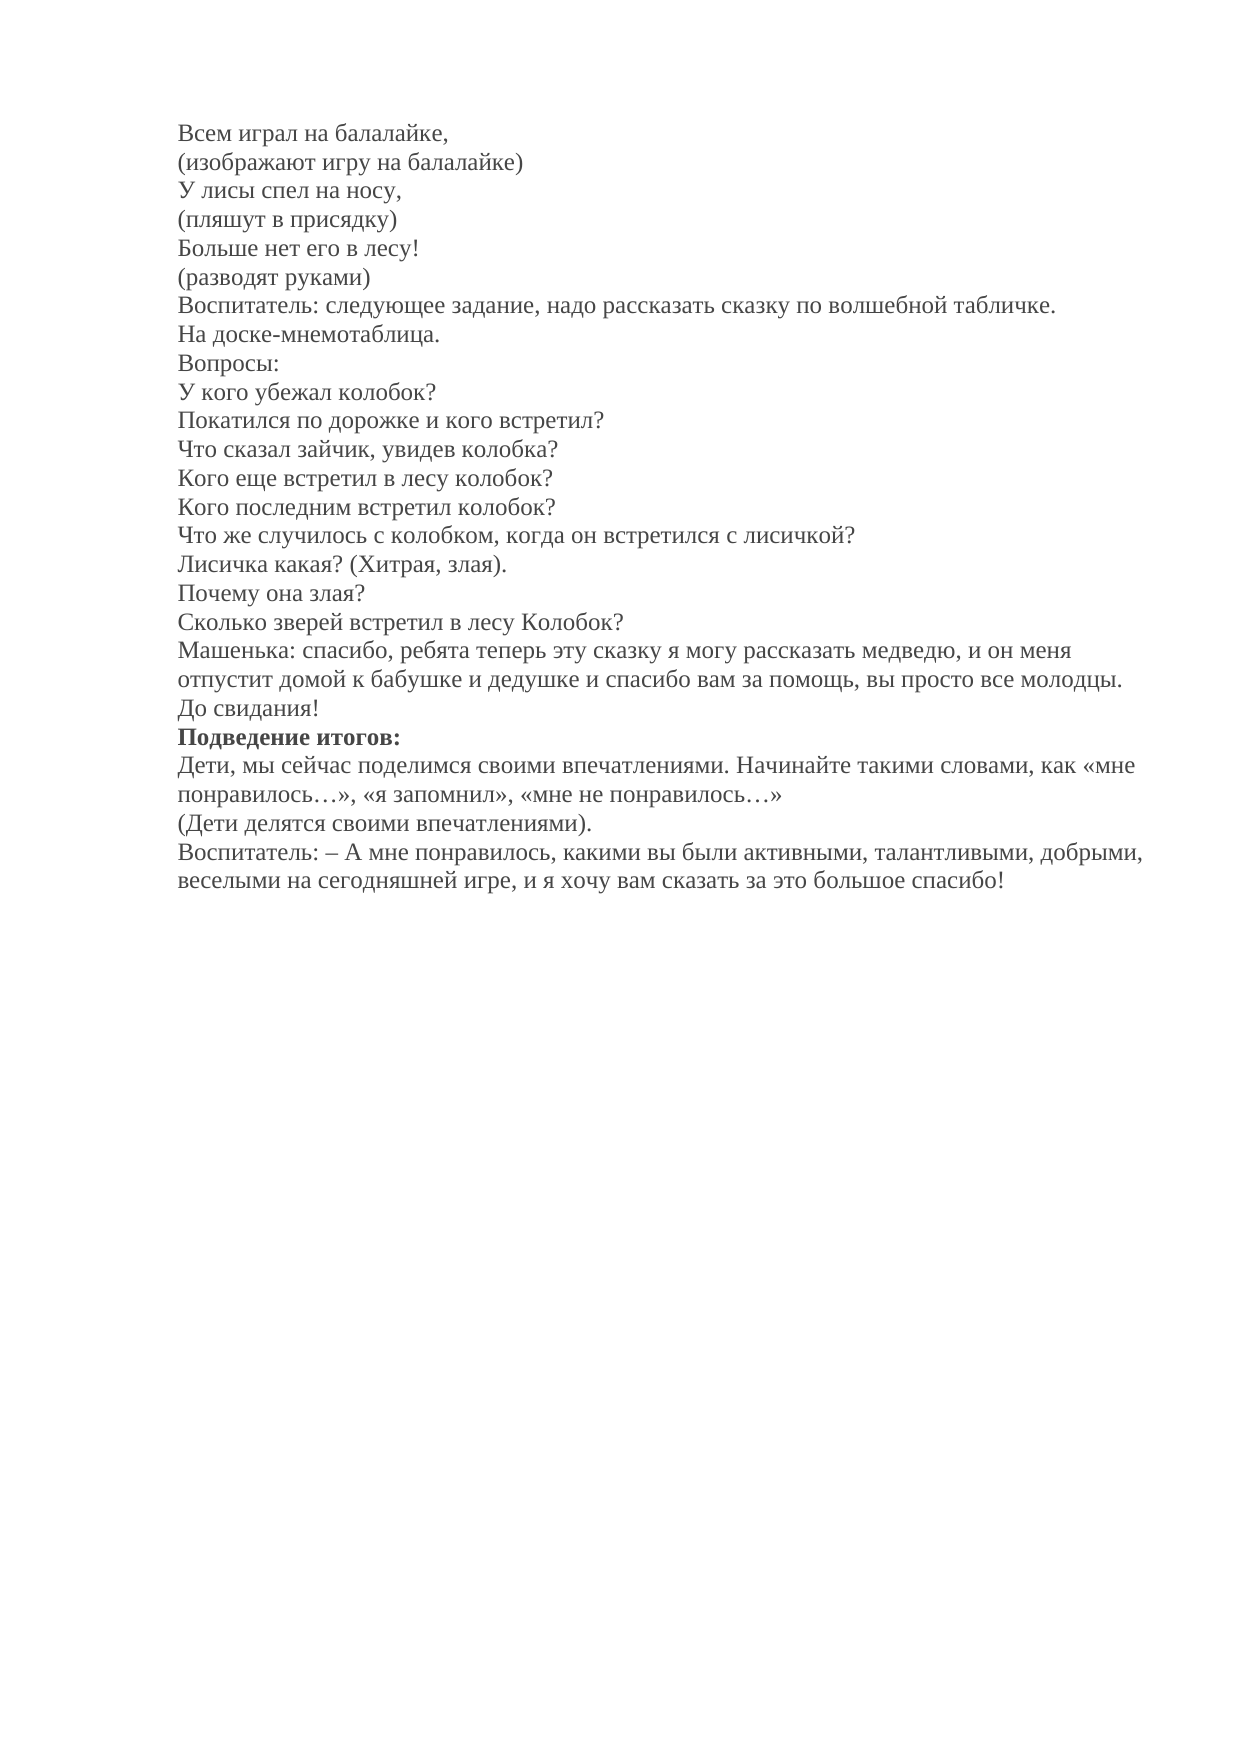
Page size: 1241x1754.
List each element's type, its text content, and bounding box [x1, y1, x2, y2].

text Дети, мы сейчас поделимся своими впечатлениями. Начинайте такими словами, как «мне понравилось…», «я запомнил», «мне не понравилось…» [177, 751, 1152, 808]
text Почему она злая? [177, 578, 1152, 607]
text У кого убежал колобок? [177, 377, 1152, 406]
text Воспитатель: следующее задание, надо рассказать сказку по волшебной табличке. [177, 291, 1152, 319]
text Всем играл на балалайке, [177, 118, 1152, 147]
text Что сказал зайчик, увидев колобка? [177, 434, 1152, 463]
text У лисы спел на носу, [177, 176, 1152, 204]
text Лисичка какая? (Хитрая, злая). [177, 549, 1152, 578]
text Воспитатель: – А мне понравилось, какими вы были активными, талантливыми, добрыми, веселыми на сегодняшней игре, и я хочу вам сказать за это большое спасибо! [177, 837, 1152, 894]
text Кого последним встретил колобок? [177, 492, 1152, 521]
text Покатился по дорожке и кого встретил? [177, 406, 1152, 434]
text (изображают игру на балалайке) [177, 147, 1152, 176]
text Машенька: спасибо, ребята теперь эту сказку я могу рассказать медведю, и он меня отпустит домой к бабушке и дедушке и спасибо вам за помощь, вы просто все молодцы. До свидания! [177, 636, 1152, 722]
text (Дети делятся своими впечатлениями). [177, 808, 1152, 837]
text Вопросы: [177, 348, 1152, 377]
text Кого еще встретил в лесу колобок? [177, 463, 1152, 492]
text Больше нет его в лесу! [177, 233, 1152, 262]
text Что же случилось с колобком, когда он встретился с лисичкой? [177, 521, 1152, 549]
text Сколько зверей встретил в лесу Колобок? [177, 607, 1152, 636]
text На доске-мнемотаблица. [177, 319, 1152, 348]
text (пляшут в присядку) [177, 204, 1152, 233]
text (разводят руками) [177, 262, 1152, 291]
text Подведение итогов: [177, 722, 1152, 751]
